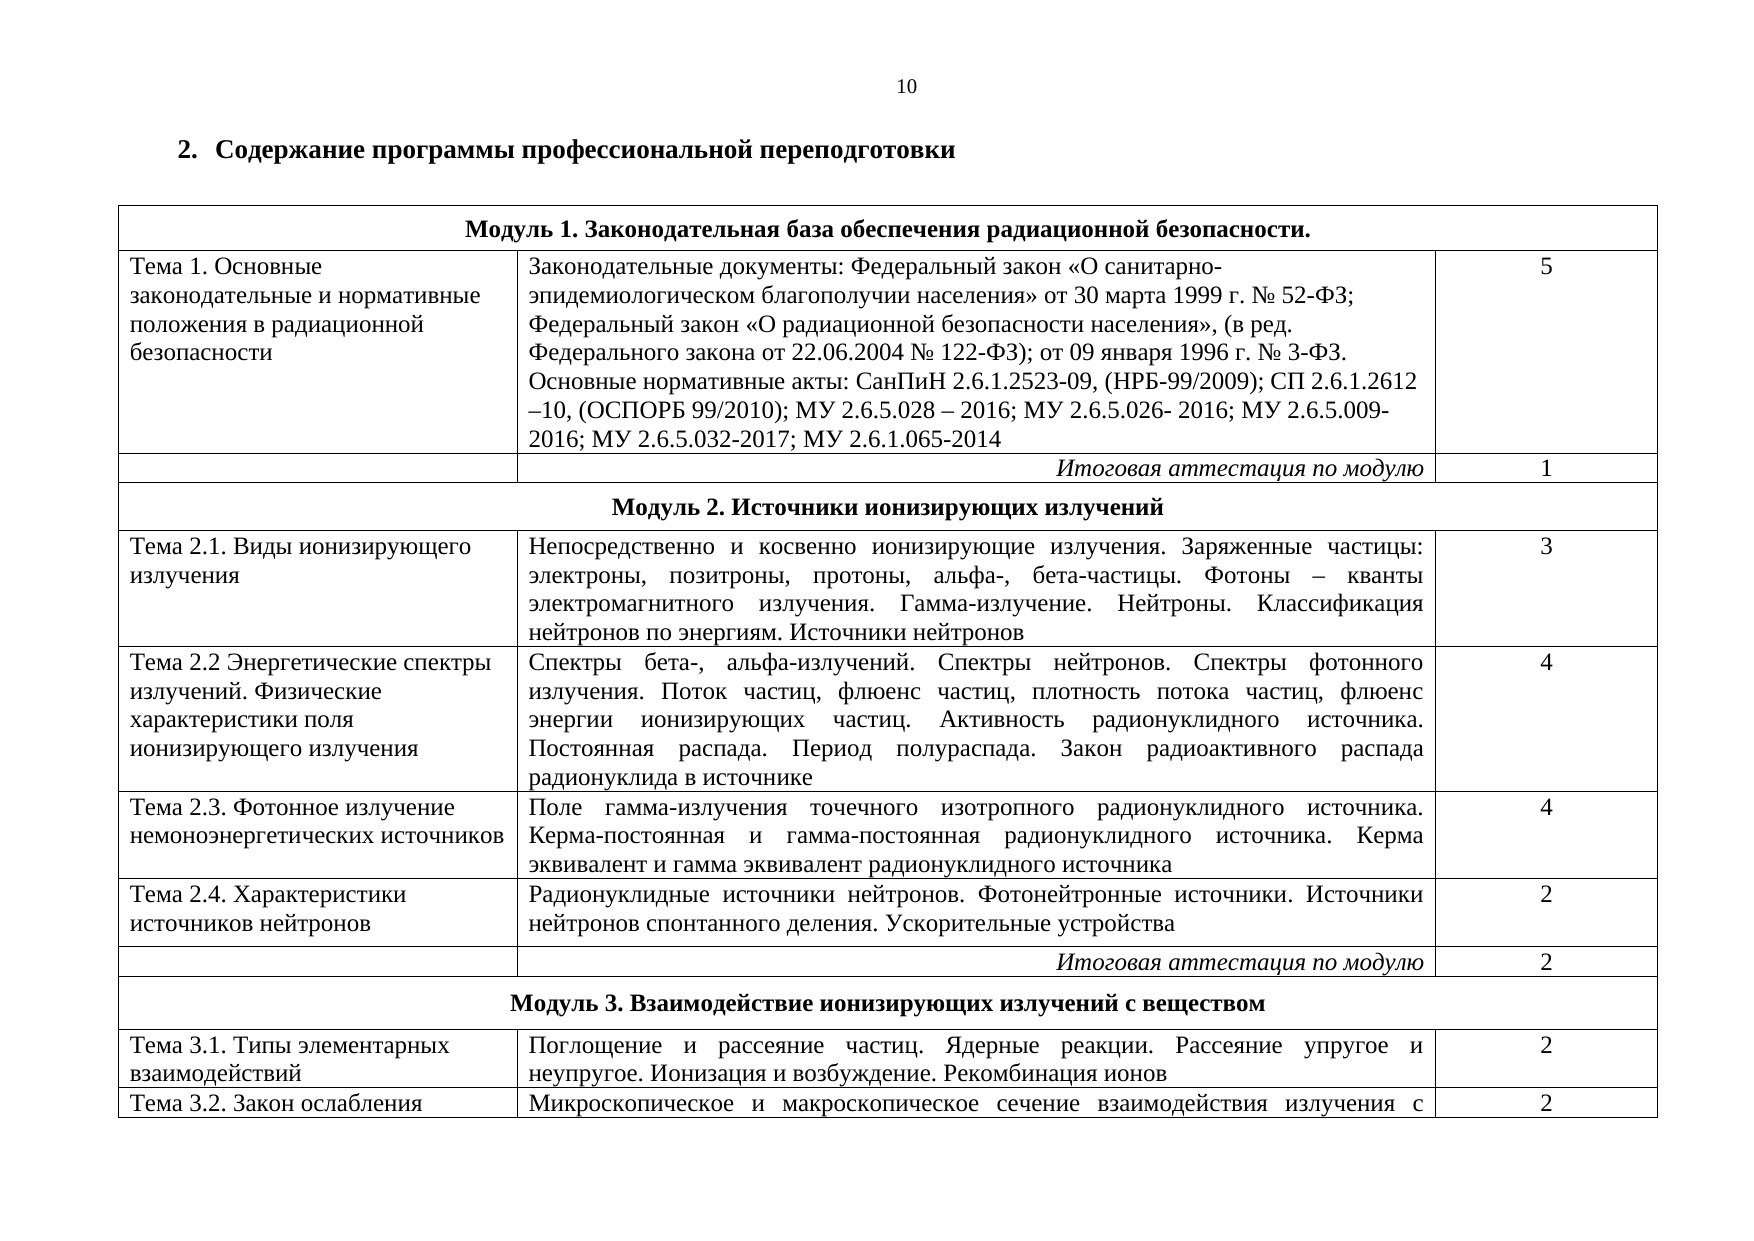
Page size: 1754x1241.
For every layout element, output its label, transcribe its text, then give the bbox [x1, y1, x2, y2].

table_cell 4 [1436, 647, 1657, 791]
table_cell Тема 2.2 Энергетические спектры излучений. Физические характеристики поля ионизирующего излучения [119, 647, 517, 791]
table_cell Законодательные документы: Федеральный закон «О санитарно-эпидемиологическом благополучии населения» от 30 марта 1999 г. № 52-ФЗ; Федеральный закон «О радиационной безопасности населения», (в ред. Федерального закона от 22.06.2004 № 122-ФЗ); от 09 января 1996 г. № 3-ФЗ. Основные нормативные акты: СанПиН 2.6.1.2523-09, (НРБ-99/2009); СП 2.6.1.2612 –10, (ОСПОРБ 99/2010); МУ 2.6.5.028 – 2016; МУ 2.6.5.026- 2016; МУ 2.6.5.009-2016; МУ 2.6.5.032-2017; МУ 2.6.1.065-2014 [518, 251, 1435, 452]
table_header Модуль 1. Законодательная база обеспечения радиационной безопасности. [119, 206, 1657, 250]
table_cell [518, 1088, 1435, 1117]
table_cell Тема 1. Основные законодательные и нормативные положения в радиационной безопасности [119, 251, 517, 452]
table_cell Радионуклидные источники нейтронов. Фотонейтронные источники. Источники нейтронов спонтанного деления. Ускорительные устройства [518, 879, 1435, 946]
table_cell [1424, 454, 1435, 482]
table_cell Итоговая аттестация по модулю [518, 947, 1435, 976]
table_cell Поле гамма-излучения точечного изотропного радионуклидного источника. Керма-постоянная и гамма-постоянная радионуклидного источника. Керма эквивалент и гамма эквивалент радионуклидного источника [518, 792, 1435, 878]
table_cell 2 [1436, 1030, 1657, 1087]
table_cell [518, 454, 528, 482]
table_cell Тема 3.1. Типы элементарных взаимодействий [119, 1030, 517, 1087]
table_cell [119, 947, 517, 976]
table_cell 3 [1436, 531, 1657, 646]
table_cell 2 [1436, 947, 1657, 976]
table_cell Поглощение и рассеяние частиц. Ядерные реакции. Рассеяние упругое и неупругое. Ионизация и возбуждение. Рекомбинация ионов [518, 1030, 1435, 1087]
table_cell Непосредственно и косвенно ионизирующие излучения. Заряженные частицы: электроны, позитроны, протоны, альфа-, бета-частицы. Фотоны – кванты электромагнитного излучения. Гамма-излучение. Нейтроны. Классификация нейтронов по энергиям. Источники нейтронов [518, 531, 1435, 646]
table_cell 1 [1436, 454, 1657, 482]
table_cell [119, 1088, 517, 1117]
table_cell Тема 2.4. Характеристики источников нейтронов [119, 879, 517, 946]
list Содержание программы профессиональной переподготовки [177, 134, 1695, 165]
table_cell 2 [1436, 1088, 1657, 1117]
table_cell Тема 2.1. Виды ионизирующего излучения [119, 531, 517, 646]
table_cell Модуль 3. Взаимодействие ионизирующих излучений с веществом [119, 977, 1657, 1029]
table_cell 4 [1436, 792, 1657, 878]
table_cell 5 [1436, 251, 1657, 452]
table_cell Модуль 2. Источники ионизирующих излучений [119, 483, 1657, 530]
table_cell 2 [1436, 879, 1657, 946]
table_cell Тема 2.3. Фотонное излучение немоноэнергетических источников [119, 792, 517, 878]
table_cell Спектры бета-, альфа-излучений. Спектры нейтронов. Спектры фотонного излучения. Поток частиц, флюенс частиц, плотность потока частиц, флюенс энергии ионизирующих частиц. Активность радионуклидного источника. Постоянная распада. Период полураспада. Закон радиоактивного распада радионуклида в источнике [518, 647, 1435, 791]
table_cell [119, 454, 517, 482]
